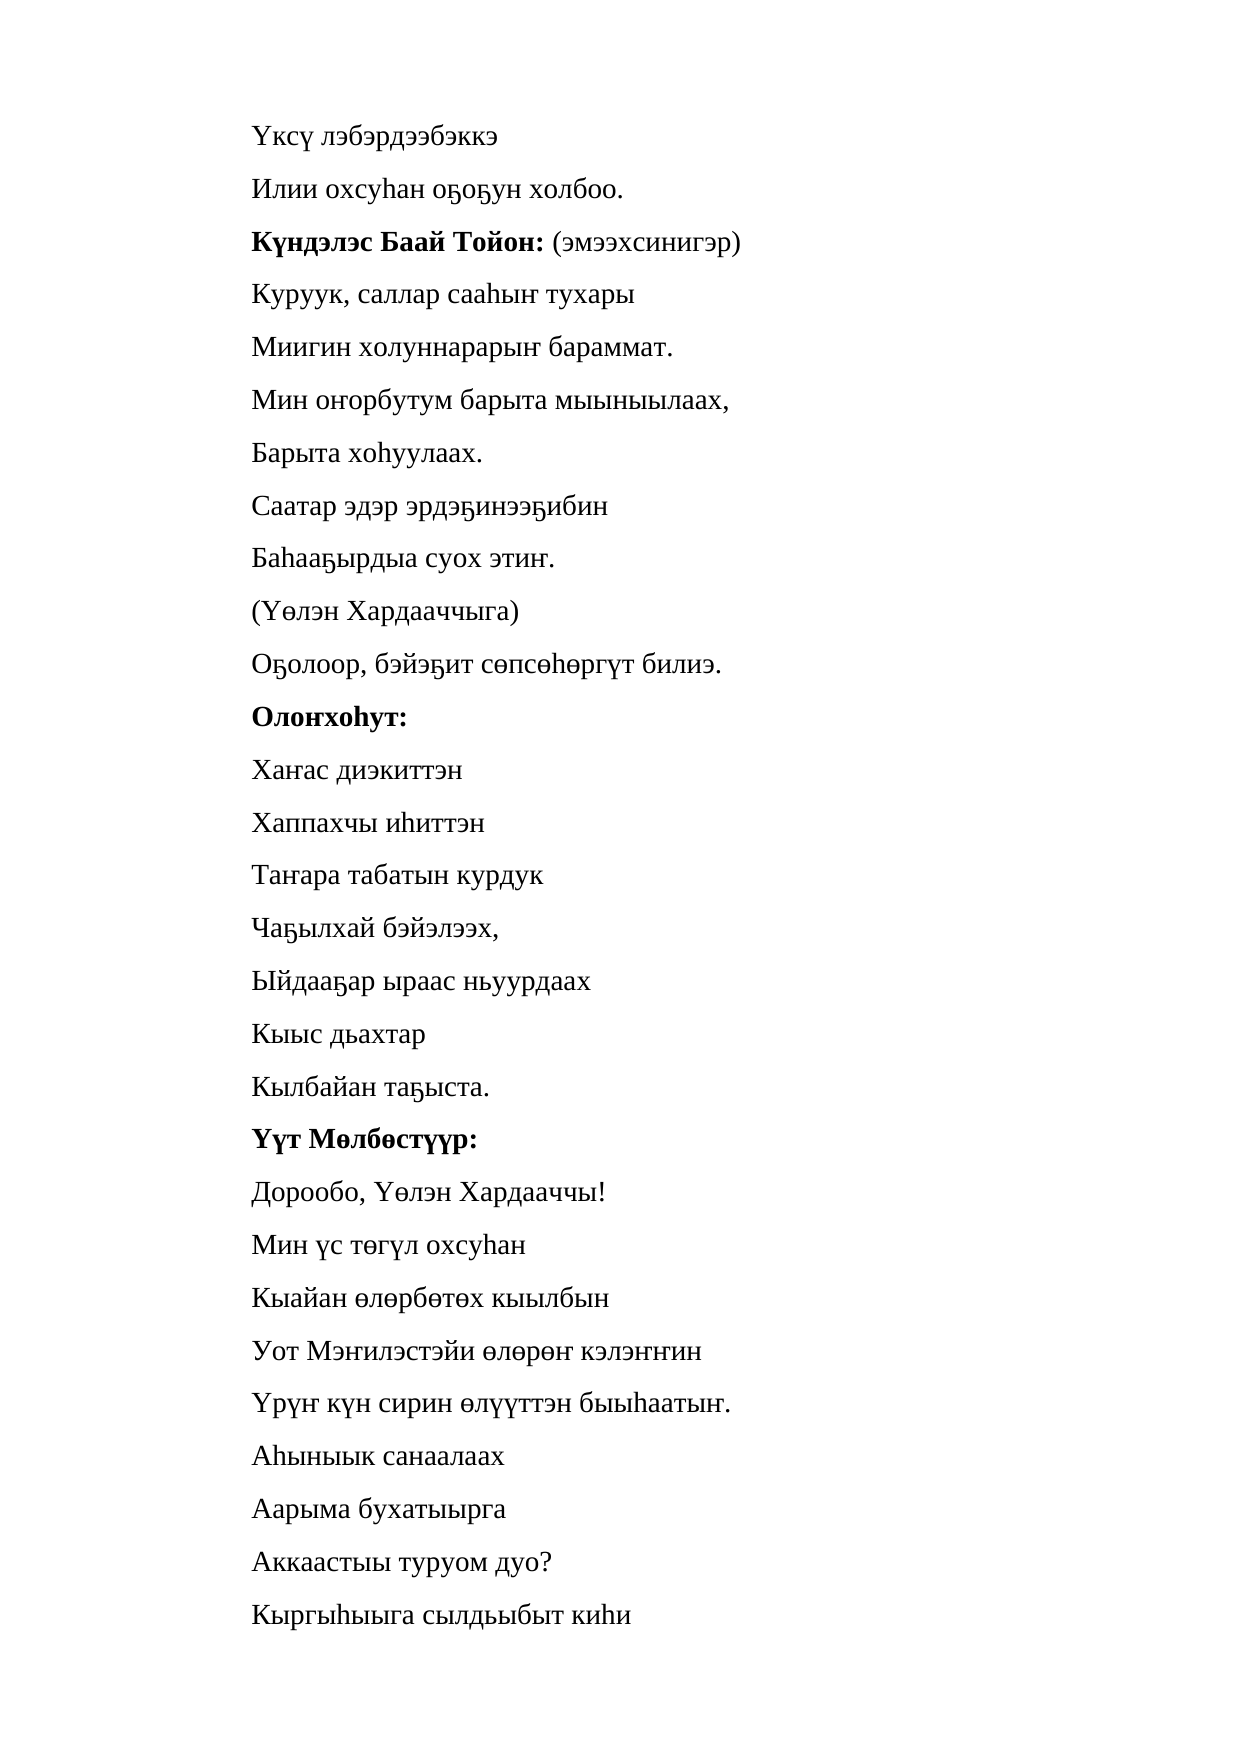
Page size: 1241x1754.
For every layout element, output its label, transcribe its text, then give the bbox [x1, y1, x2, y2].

text Саатар эдэр эрдэҕинээҕибин [177, 488, 1152, 521]
text Кылбайан таҕыста. [177, 1069, 1152, 1102]
text Үксү лэбэрдээбэккэ [177, 118, 1152, 152]
text Чаҕылхай бэйэлээх, [177, 910, 1152, 944]
text Мин үс төгүл охсуһан [177, 1227, 1152, 1261]
text Олоҥхоһут: [177, 699, 1152, 733]
text Куруук, саллар сааһыҥ тухары [177, 277, 1152, 310]
text Аккаастыы туруом дуо? [177, 1544, 1152, 1578]
text Хаҥас диэкиттэн [177, 752, 1152, 785]
text Үүт Мөлбөстүүр: [177, 1122, 1152, 1155]
text Барыта хоһуулаах. [177, 435, 1152, 468]
text Кыыс дьахтар [177, 1016, 1152, 1049]
text Мин оҥорбутум барыта мыыныылаах, [177, 382, 1152, 416]
text Дорообо, Үөлэн Хардааччы! [177, 1174, 1152, 1208]
text Аарыма бухатыырга [177, 1491, 1152, 1525]
text Аһыныык санаалаах [177, 1438, 1152, 1472]
text (Үөлэн Хардааччыга) [177, 593, 1152, 627]
text Хаппахчы иһиттэн [177, 805, 1152, 838]
text Күндэлэс Баай Тойон: (эмээхсинигэр) [177, 224, 1152, 257]
text Уот Мэҥилэстэйи өлөрөҥ кэлэҥҥин [177, 1333, 1152, 1366]
text Кыайан өлөрбөтөх кыылбын [177, 1280, 1152, 1313]
text Оҕолоор, бэйэҕит сөпсөһөргүт билиэ. [177, 646, 1152, 680]
text Баһааҕырдыа суох этиҥ. [177, 541, 1152, 574]
text Миигин холуннарарыҥ бараммат. [177, 329, 1152, 363]
text Кыргыһыыга сылдьыбыт киһи [177, 1597, 1152, 1630]
text Үрүҥ күн сирин өлүүттэн быыһаатыҥ. [177, 1386, 1152, 1419]
text Таҥара табатын курдук [177, 857, 1152, 891]
text Илии охсуһан оҕоҕун холбоо. [177, 171, 1152, 204]
text Ыйдааҕар ыраас ньуурдаах [177, 963, 1152, 997]
